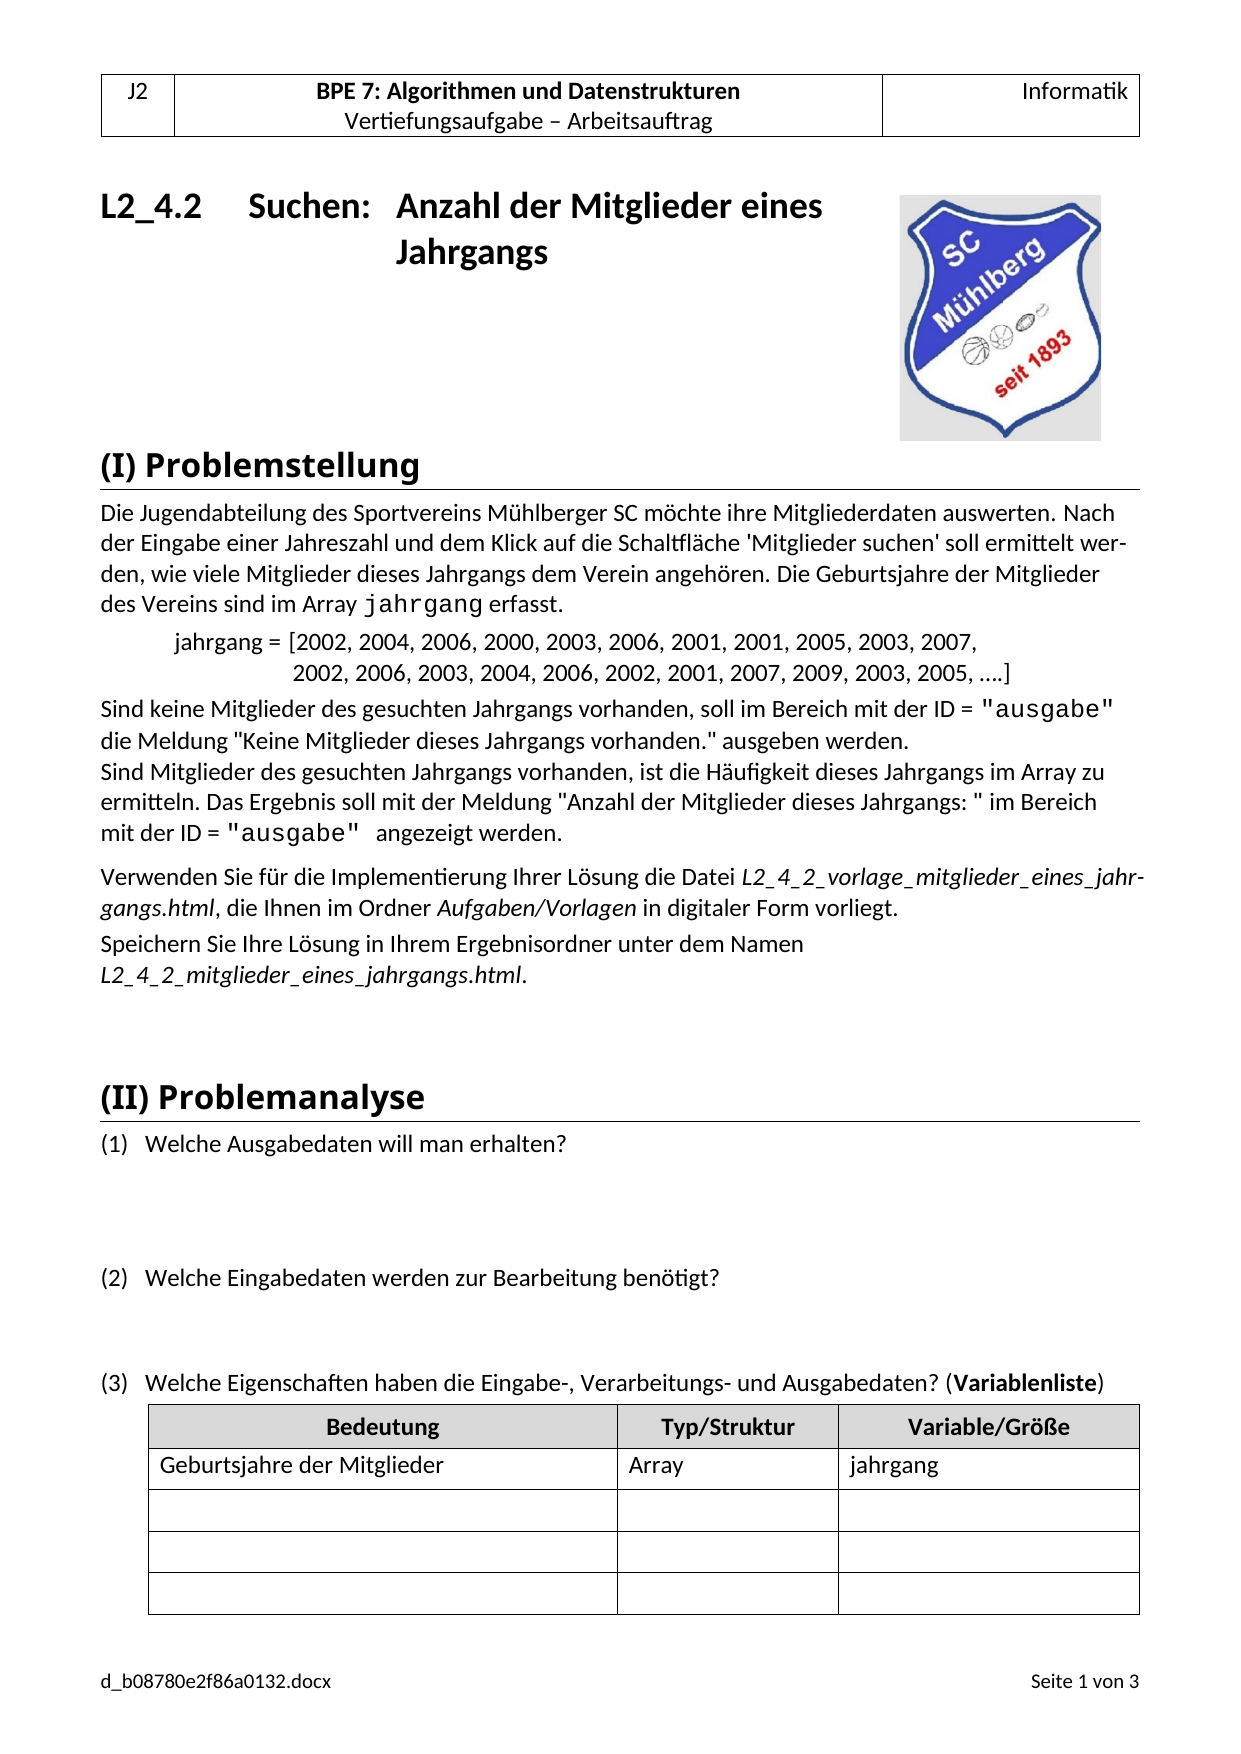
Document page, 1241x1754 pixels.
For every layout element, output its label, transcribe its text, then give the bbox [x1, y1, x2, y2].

list Welche Ausgabedaten will man erhalten? [100, 1128, 1140, 1159]
table_header Bedeutung [149, 1405, 617, 1448]
list Welche Eingabedaten werden zur Bearbeitung benötigt? [100, 1262, 1140, 1292]
text (II) Problemanalyse [100, 1073, 1140, 1121]
list Welche Eigenschaften haben die Eingabe-, Verarbeitungs- und Ausgabedaten? (Variablenliste) [100, 1367, 1140, 1398]
text (I) Problemstellung [100, 442, 1140, 489]
table_cell [839, 1490, 1139, 1531]
table_cell jahrgang [839, 1449, 1139, 1489]
table_cell Array [618, 1449, 838, 1489]
table_cell [618, 1532, 838, 1572]
list jahrgang = [2002, 2004, 2006, 2000, 2003, 2006, 2001, 2001, 2005, 2003, 2007, 2002, 2006, 2003, 2004, 2006, 2002, 2001, 2007, 2009, 2003, 2005, ….] [174, 626, 1031, 687]
list Verwenden Sie für die Implementierung Ihrer Lösung die Datei L2_4_2_vorlage_mitglieder_eines_jahrgangs.html, die Ihnen im Ordner Aufgaben/Vorlagen in digitaler Form vorliegt. [100, 861, 1149, 922]
subtitle L2_4.2 Suchen: Anzahl der Mitglieder eines Jahrgangs [100, 182, 1140, 274]
table_header Variable/Größe [839, 1405, 1139, 1448]
list Speichern Sie Ihre Lösung in Ihrem Ergebnisordner unter dem Namen L2_4_2_mitglieder_eines_jahrgangs.html. [100, 928, 1178, 989]
table_cell [149, 1573, 617, 1613]
picture [898, 195, 1101, 439]
table_cell [618, 1490, 838, 1531]
table_cell [618, 1573, 838, 1613]
list Sind keine Mitglieder des gesuchten Jahrgangs vorhanden, soll im Bereich mit der ID = "ausgabe" die Meldung "Keine Mitglieder dieses Jahrgangs vorhanden." ausgeben werden. Sind Mitglieder des gesuchten Jahrgangs vorhanden, ist die Häufigkeit dieses Jahrgangs im Array zu ermitteln. Das Ergebnis soll mit der Meldung "Anzahl der Mitglieder dieses Jahrgangs: " im Bereich mit der ID = "ausgabe" angezeigt werden. [100, 693, 1134, 849]
table_cell [149, 1490, 617, 1531]
table_header Typ/Struktur [618, 1405, 838, 1448]
table_cell [839, 1573, 1139, 1613]
list Die Jugendabteilung des Sportvereins Mühlberger SC möchte ihre Mitgliederdaten auswerten. Nach der Eingabe einer Jahreszahl und dem Klick auf die Schaltfläche 'Mitglieder suchen' soll ermittelt werden, wie viele Mitglieder dieses Jahrgangs dem Verein angehören. Die Geburtsjahre der Mitglieder des Vereins sind im Array jahrgang erfasst. [100, 497, 1134, 620]
table_cell [839, 1532, 1139, 1572]
table_cell Geburtsjahre der Mitglieder [149, 1449, 617, 1489]
table_cell [149, 1532, 617, 1572]
